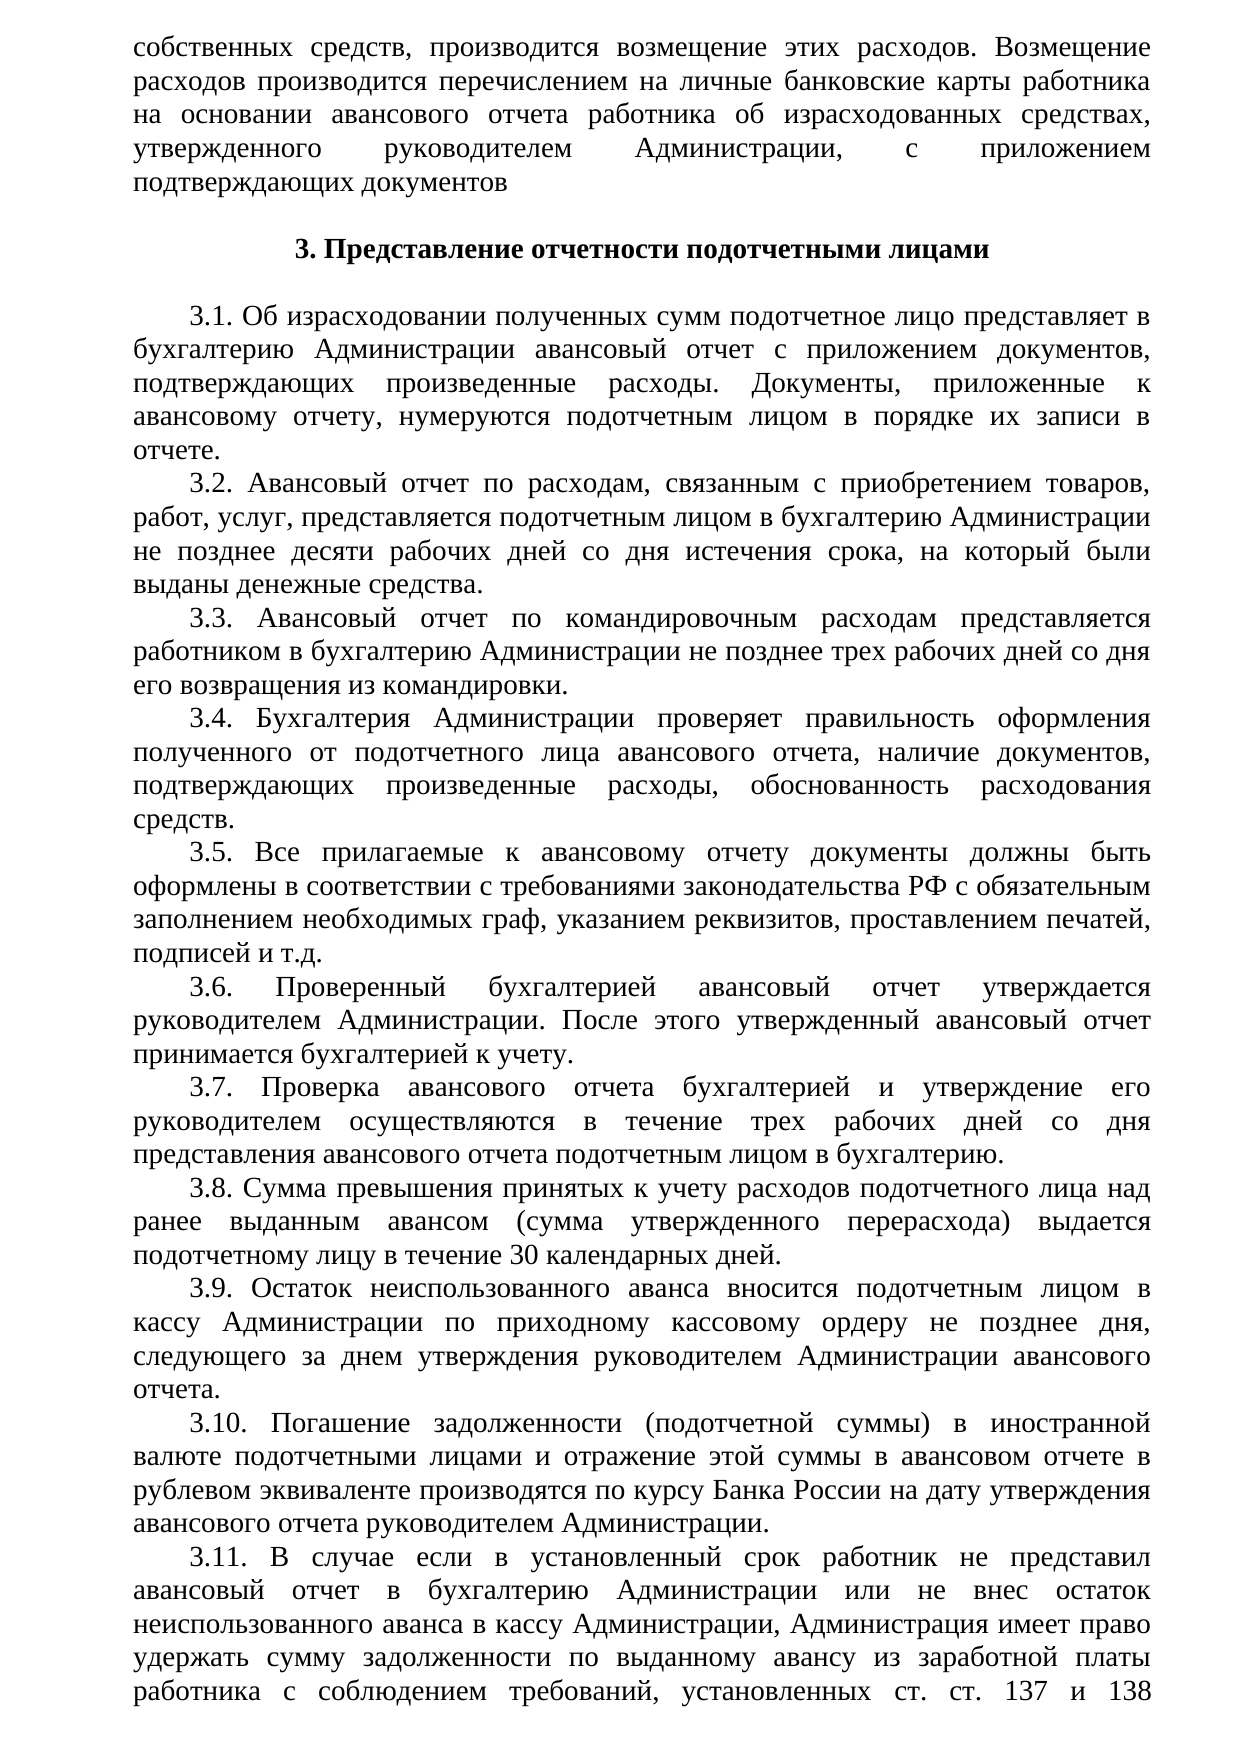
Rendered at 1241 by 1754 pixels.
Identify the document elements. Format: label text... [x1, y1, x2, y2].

text 3.6. Проверенный бухгалтерией авансовый отчет утверждается руководителем Администрации. После этого утвержденный авансовый отчет принимается бухгалтерией к учету. [133, 969, 1152, 1069]
text 3. Представление отчетности подотчетными лицами [133, 231, 1152, 264]
text 3.3. Авансовый отчет по командировочным расходам представляется работником в бухгалтерию Администрации не позднее трех рабочих дней со дня его возвращения из командировки. [133, 600, 1152, 700]
text 3.1. Об израсходовании полученных сумм подотчетное лицо представляет в бухгалтерию Администрации авансовый отчет с приложением документов, подтверждающих произведенные расходы. Документы, приложенные к авансовому отчету, нумеруются подотчетным лицом в порядке их записи в отчете. [133, 298, 1152, 466]
text 3.5. Все прилагаемые к авансовому отчету документы должны быть оформлены в соответствии с требованиями законодательства РФ с обязательным заполнением необходимых граф, указанием реквизитов, проставлением печатей, подписей и т.д. [133, 834, 1152, 969]
text 3.2. Авансовый отчет по расходам, связанным с приобретением товаров, работ, услуг, представляется подотчетным лицом в бухгалтерию Администрации не позднее десяти рабочих дней со дня истечения срока, на который были выданы денежные средства. [133, 466, 1152, 600]
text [133, 1539, 1152, 1707]
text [133, 29, 1152, 197]
text 3.4. Бухгалтерия Администрации проверяет правильность оформления полученного от подотчетного лица авансового отчета, наличие документов, подтверждающих произведенные расходы, обоснованность расходования средств. [133, 700, 1152, 834]
text 3.9. Остаток неиспользованного аванса вносится подотчетным лицом в кассу Администрации по приходному кассовому ордеру не позднее дня, следующего за днем утверждения руководителем Администрации авансового отчета. [133, 1271, 1152, 1405]
text 3.7. Проверка авансового отчета бухгалтерией и утверждение его руководителем осуществляются в течение трех рабочих дней со дня представления авансового отчета подотчетным лицом в бухгалтерию. [133, 1069, 1152, 1170]
text 3.10. Погашение задолженности (подотчетной суммы) в иностранной валюте подотчетными лицами и отражение этой суммы в авансовом отчете в рублевом эквиваленте производятся по курсу Банка России на дату утверждения авансового отчета руководителем Администрации. [133, 1405, 1152, 1539]
text 3.8. Сумма превышения принятых к учету расходов подотчетного лица над ранее выданным авансом (сумма утвержденного перерасхода) выдается подотчетному лицу в течение 30 календарных дней. [133, 1170, 1152, 1271]
